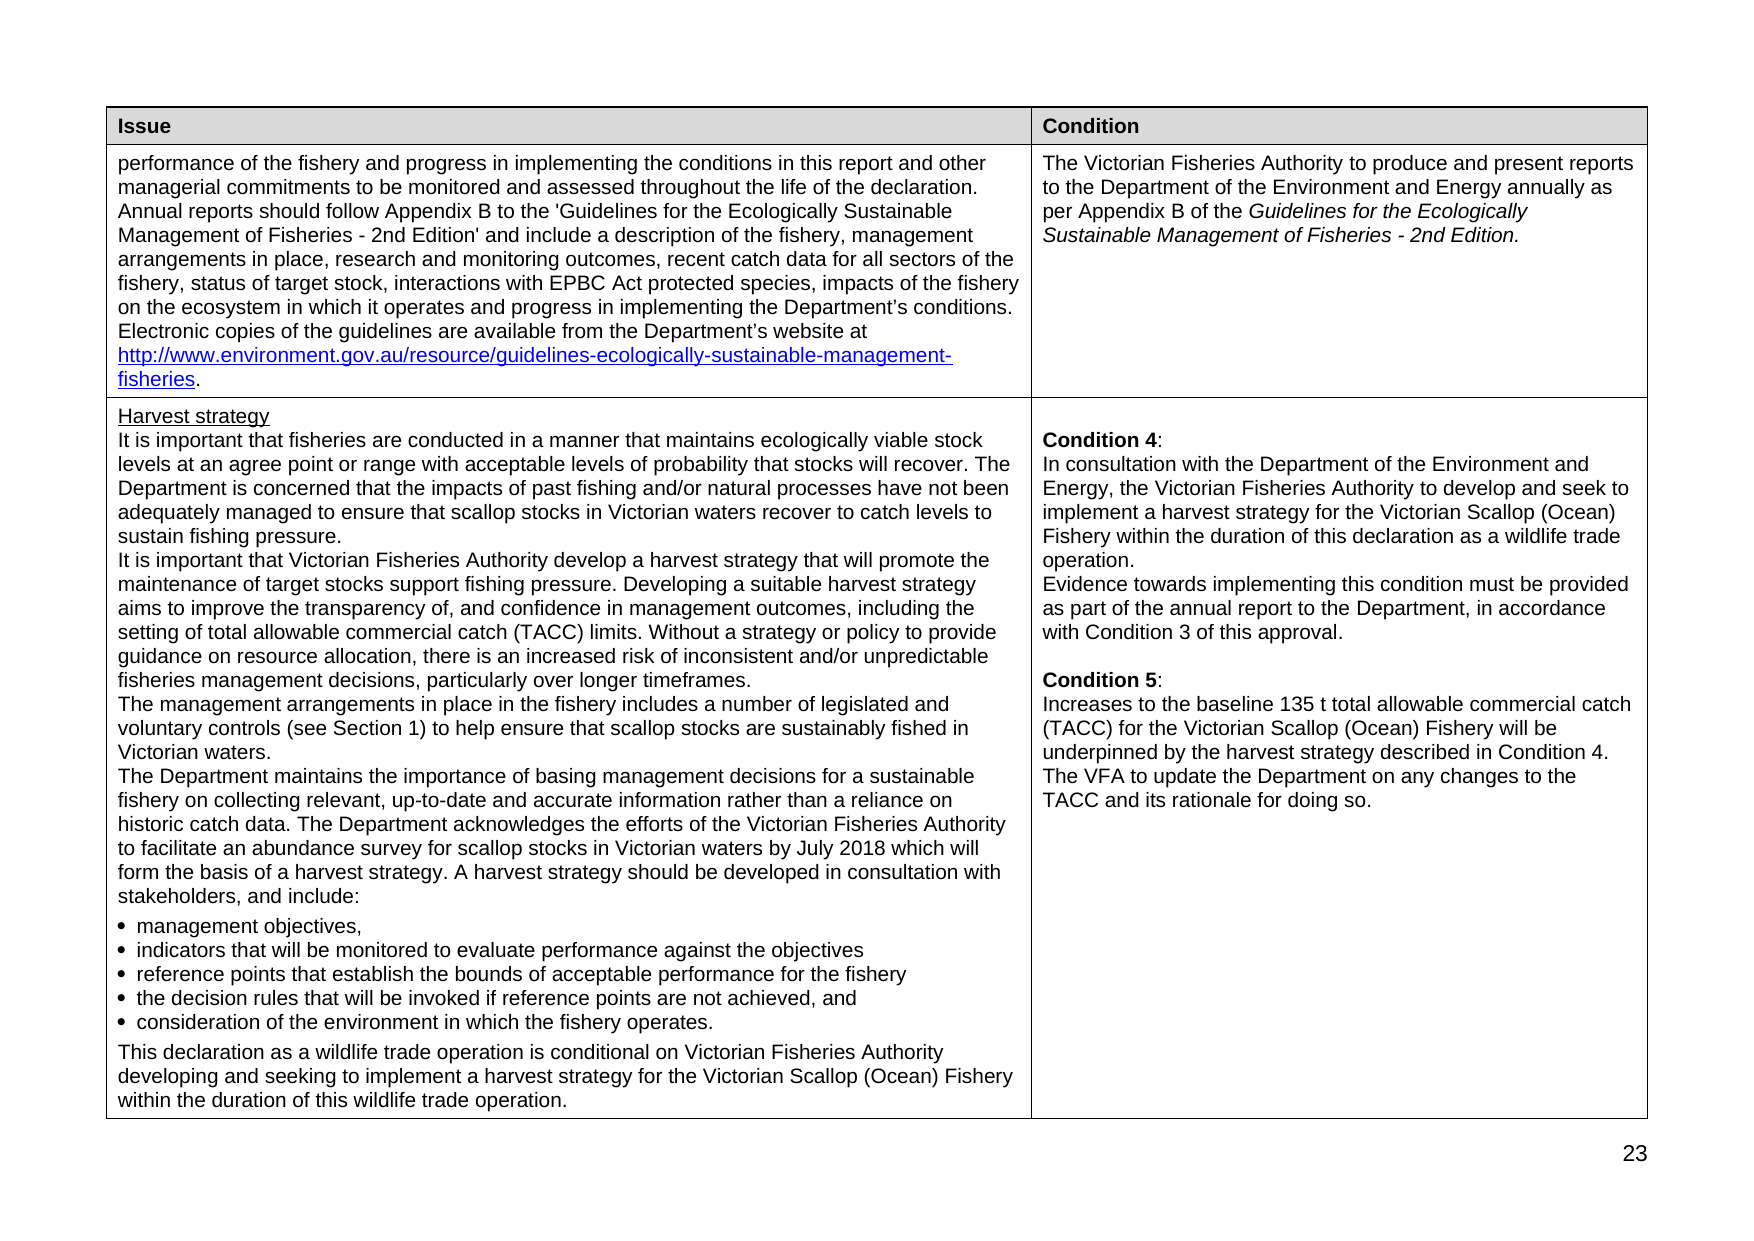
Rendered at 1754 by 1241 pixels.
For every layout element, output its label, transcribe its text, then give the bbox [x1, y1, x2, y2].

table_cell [107, 398, 1031, 1118]
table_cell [1032, 145, 1647, 397]
table_header Condition [1032, 108, 1647, 144]
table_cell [1032, 398, 1647, 1118]
table_header Issue [107, 108, 1031, 144]
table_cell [107, 145, 1031, 397]
